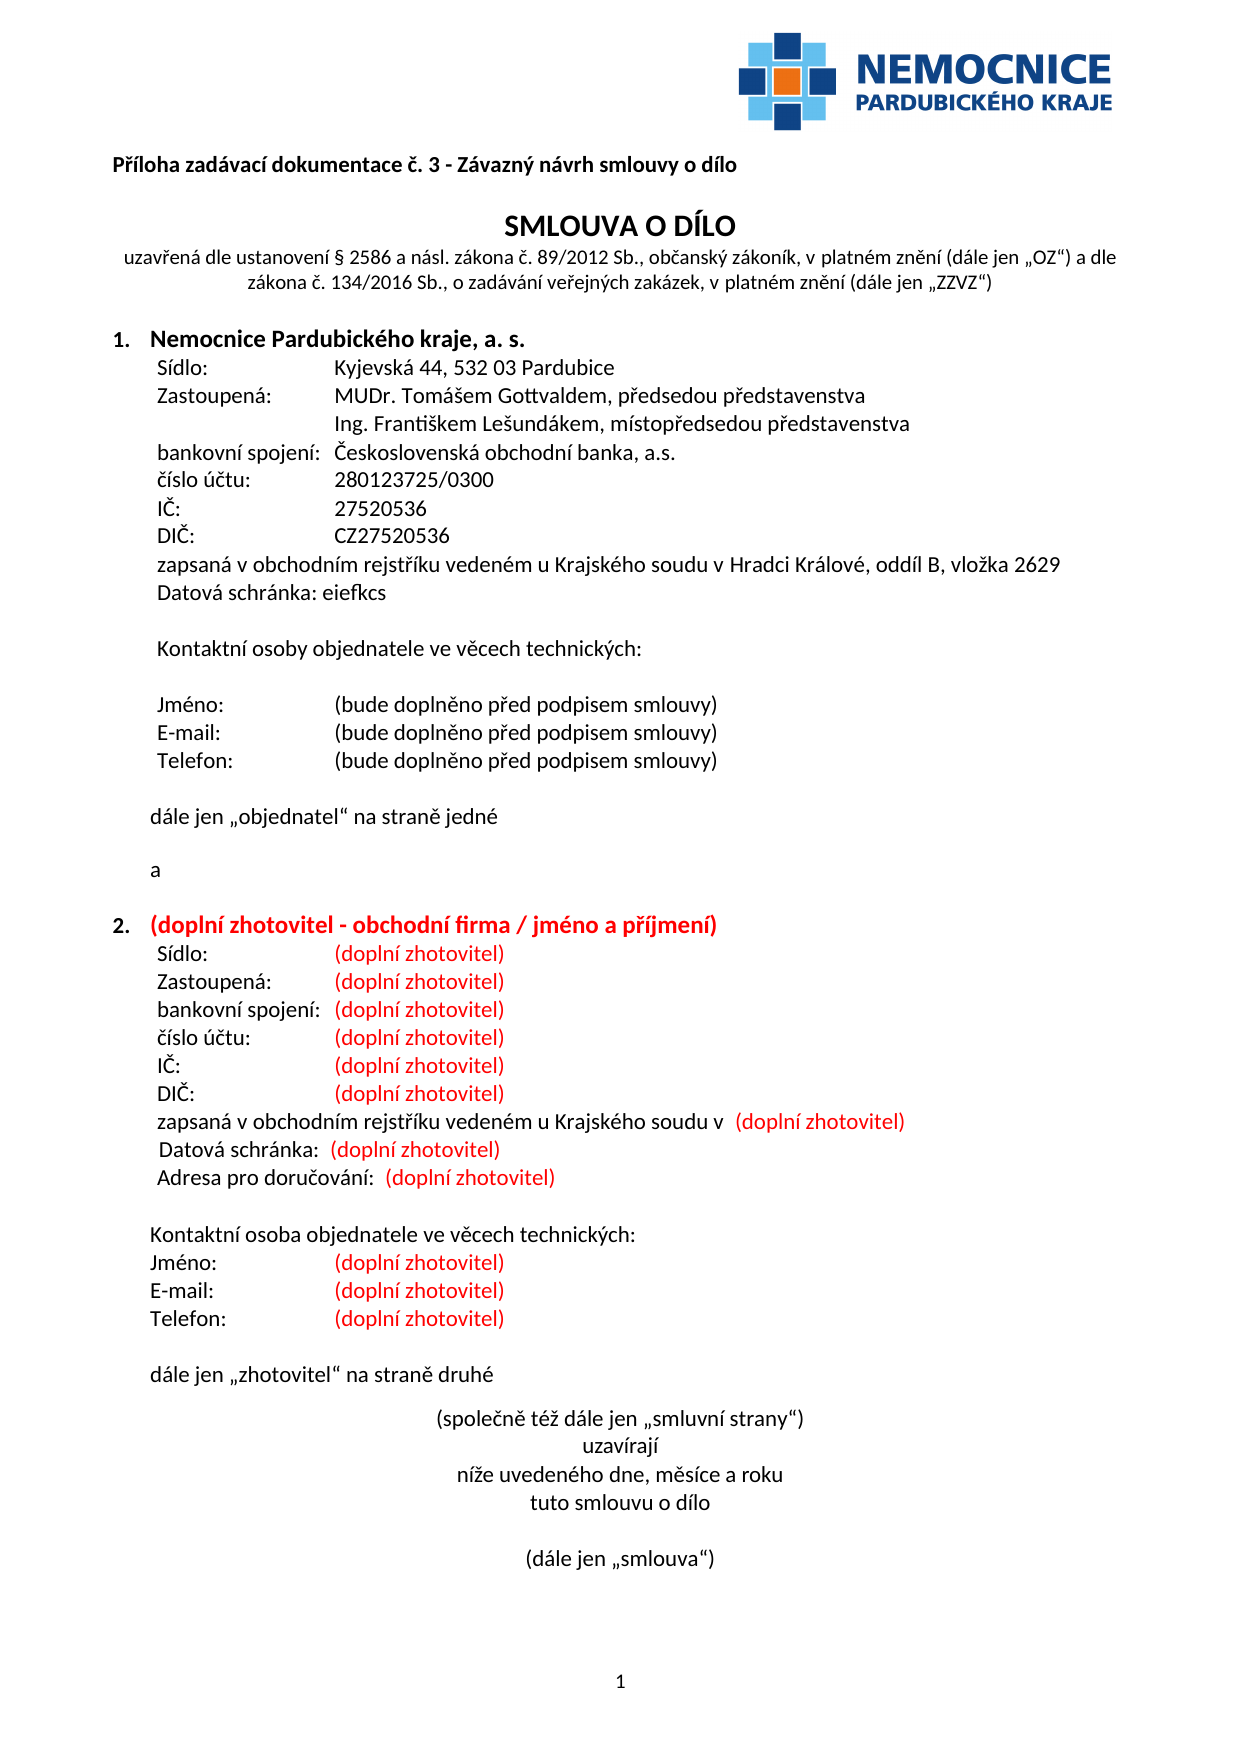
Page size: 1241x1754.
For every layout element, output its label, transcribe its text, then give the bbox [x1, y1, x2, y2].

text uzavřená dle ustanovení § 2586 a násl. zákona č. 89/2012 Sb., občanský zákoník, v platném znění (dále jen „OZ“) a dle zákona č. 134/2016 Sb., o zadávání veřejných zakázek, v platném znění (dále jen „ZZVZ“) [112, 244, 1128, 295]
text dále jen „zhotovitel“ na straně druhé [112, 1360, 1128, 1388]
text Sídlo: Kyjevská 44, 532 03 Pardubice [157, 353, 1128, 382]
text DIČ: CZ27520536 [112, 522, 1128, 550]
text zapsaná v obchodním rejstříku vedeném u Krajského soudu v Hradci Králové, oddíl B, vložka 2629 [157, 550, 1128, 578]
text a [112, 855, 1128, 883]
text Sídlo: (doplní zhotovitel) [157, 939, 1128, 967]
text bankovní spojení: (doplní zhotovitel) [157, 995, 1128, 1023]
text DIČ: (doplní zhotovitel) [112, 1079, 1128, 1107]
text Zastoupená: MUDr. Tomášem Gottvaldem, předsedou představenstva [157, 382, 1128, 409]
text Telefon: (bude doplněno před podpisem smlouvy) [157, 746, 1128, 774]
text E-mail: (doplní zhotovitel) [150, 1276, 1128, 1304]
text dále jen „objednatel“ na straně jedné [112, 802, 1128, 830]
text Jméno: (bude doplněno před podpisem smlouvy) [157, 690, 1128, 718]
text Ing. Františkem Lešundákem, místopředsedou představenstva [260, 409, 1128, 438]
text Adresa pro doručování: (doplní zhotovitel) [157, 1163, 1128, 1191]
text (společně též dále jen „smluvní strany“) [112, 1404, 1128, 1432]
text číslo účtu: 280123725/0300 [157, 466, 1128, 494]
text Kontaktní osoby objednatele ve věcech technických: [157, 634, 1128, 662]
text Příloha zadávací dokumentace č. 3 - Závazný návrh smlouvy o dílo [112, 150, 1128, 178]
list (doplní zhotovitel - obchodní firma / jméno a příjmení) [112, 909, 1128, 939]
subtitle níže uvedeného dne, měsíce a roku [112, 1460, 1128, 1488]
text (dále jen „smlouva“) [112, 1544, 1128, 1572]
subtitle uzavírají [112, 1432, 1128, 1460]
list Nemocnice Pardubického kraje, a. s. [112, 323, 1128, 353]
text zapsaná v obchodním rejstříku vedeném u Krajského soudu v (doplní zhotovitel) [157, 1107, 1128, 1135]
subtitle tuto smlouvu o dílo [112, 1488, 1128, 1516]
text Jméno: (doplní zhotovitel) [150, 1248, 1128, 1276]
text Zastoupená: (doplní zhotovitel) [157, 967, 1128, 995]
text Telefon: (doplní zhotovitel) [150, 1304, 1128, 1332]
text Datová schránka: eiefkcs [157, 578, 1128, 606]
text IČ: (doplní zhotovitel) [157, 1051, 1128, 1079]
text číslo účtu: (doplní zhotovitel) [157, 1023, 1128, 1051]
picture [737, 31, 1112, 132]
text SMLOUVA O DÍLO [112, 206, 1128, 244]
text Kontaktní osoba objednatele ve věcech technických: [150, 1220, 1128, 1248]
text bankovní spojení: Československá obchodní banka, a.s. [157, 438, 1128, 466]
text E-mail: (bude doplněno před podpisem smlouvy) [157, 718, 1128, 746]
text Datová schránka: (doplní zhotovitel) [112, 1135, 1128, 1163]
text IČ: 27520536 [157, 494, 1128, 522]
